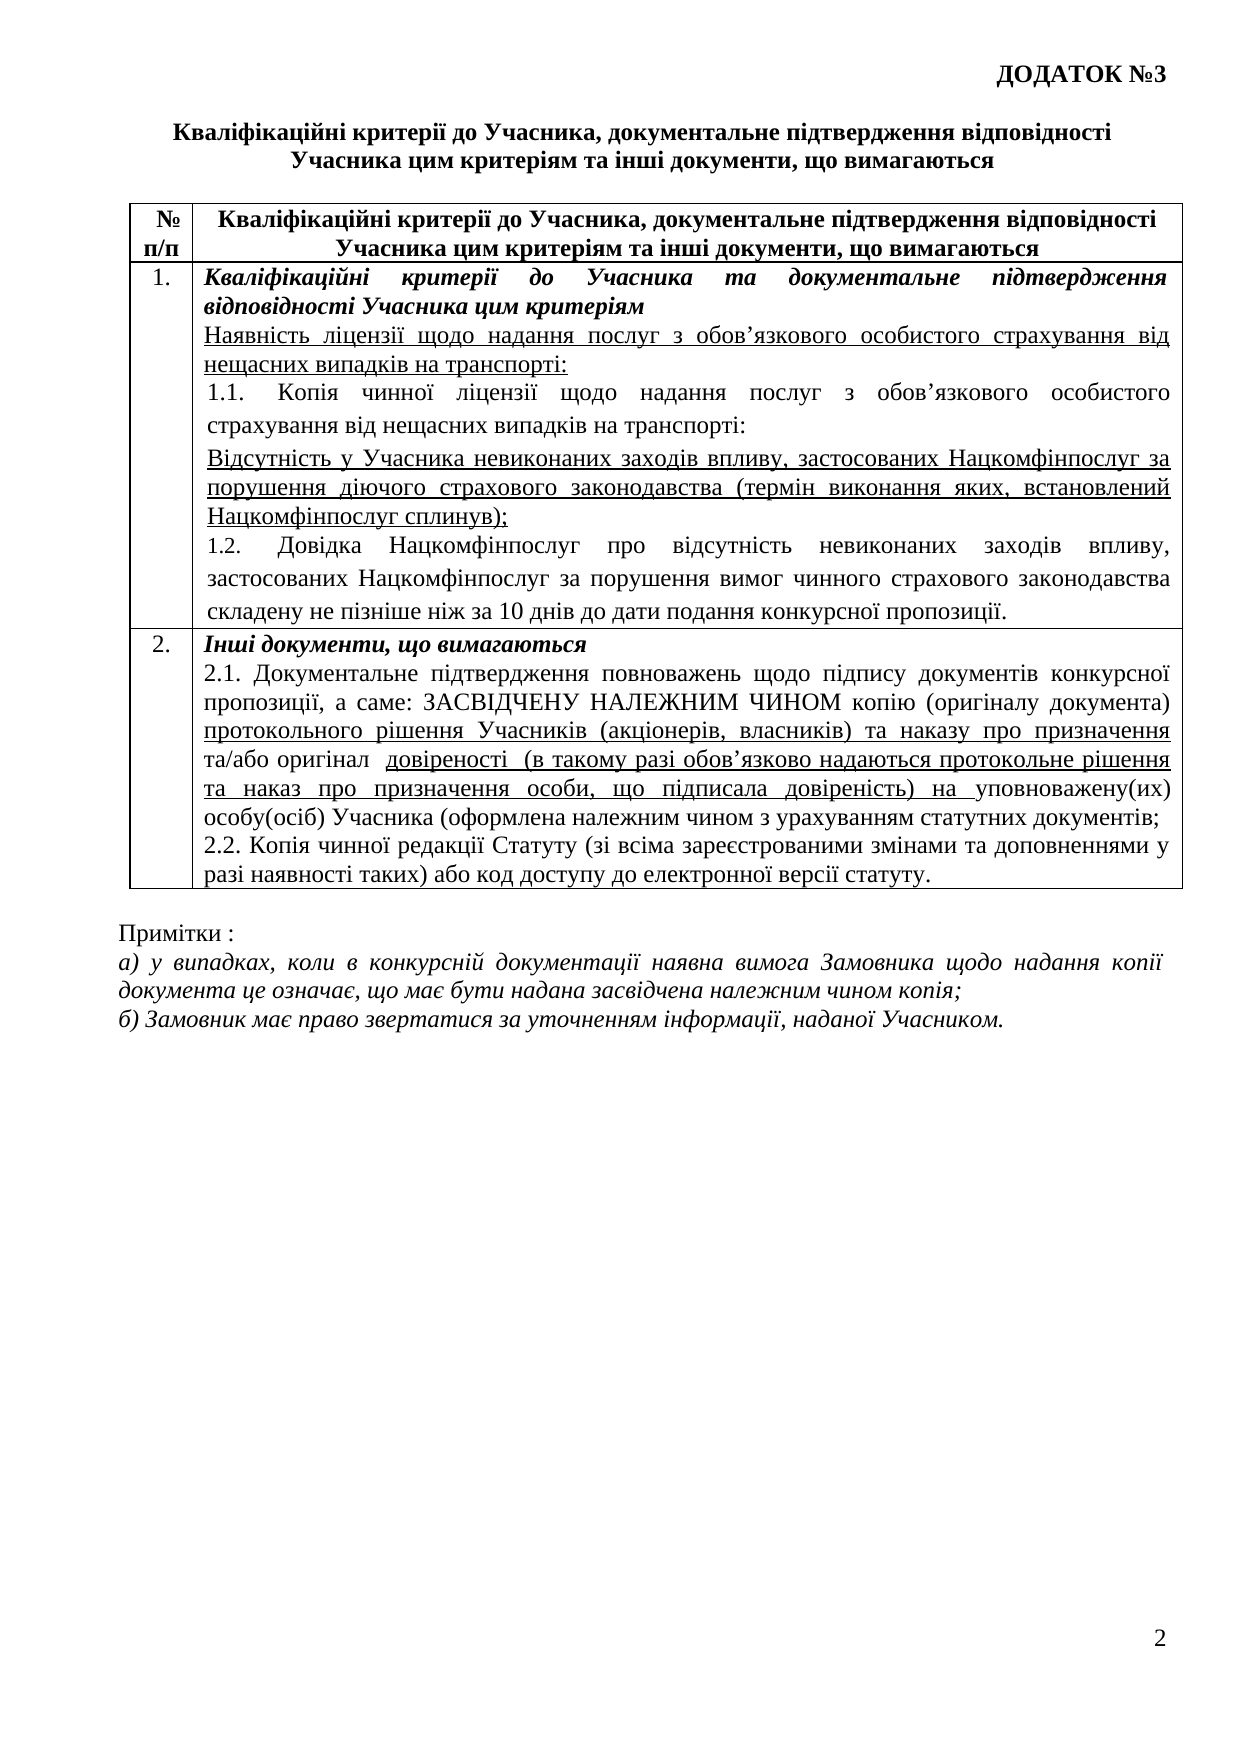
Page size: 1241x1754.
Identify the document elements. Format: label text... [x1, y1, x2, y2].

table_cell 2. [131, 629, 192, 888]
text Кваліфікаційні критерії до Учасника, документальне підтвердження відповідності Учасника цим критеріям та інші документи, що вимагаються [118, 117, 1166, 174]
text Примітки : [118, 918, 1166, 947]
text а) у випадках, коли в конкурсній документації наявна вимога Замовника щодо надання копії документа це означає, що має бути надана засвідчена належним чином копія; [118, 947, 1166, 1004]
table_cell Кваліфікаційні критерії до Учасника та документальне підтвердження відповідності Учасника цим критеріям Наявність ліцензії щодо надання послуг з обов’язкового особистого страхування від нещасних випадків на транспорті: Копія чинної ліцензії щодо надання послуг з обов’язкового особистого страхування від нещасних випадків на транспорті: Відсутність у Учасника невиконаних заходів впливу, застосованих Нацкомфінпослуг за порушення діючого страхового законодавства (термін виконання яких, встановлений Нацкомфінпослуг сплинув); Довідка Нацкомфінпослуг про відсутність невиконаних заходів впливу, застосованих Нацкомфінпослуг за порушення вимог чинного страхового законодавства складену не пізніше ніж за 10 днів до дати подання конкурсної пропозиції. [193, 263, 1182, 628]
text б) Замовник має право звертатися за уточненням інформації, наданої Учасником. [118, 1004, 1166, 1033]
table_cell Інші документи, що вимагаються 2.1. Документальне підтвердження повноважень щодо підпису документів конкурсної пропозиції, а саме: ЗАСВІДЧЕНУ НАЛЕЖНИМ ЧИНОМ копію (оригіналу документа) протокольного рішення Учасників (акціонерів, власників) та наказу про призначення та/або оригінал довіреності (в такому разі обов’язково надаються протокольне рішення та наказ про призначення особи, що підписала довіреність) на уповноважену(их) особу(осіб) Учасника (оформлена належним чином з урахуванням статутних документів; 2.2. Копія чинної редакції Статуту (зі всіма зареєстрованими змінами та доповненнями у разі наявності таких) або код доступу до електронної версії статуту. [193, 629, 1182, 888]
text ДОДАТОК №3 [118, 59, 1166, 88]
table_cell 1. [131, 263, 192, 628]
table_header № п/п [131, 204, 192, 261]
table_header Кваліфікаційні критерії до Учасника, документальне підтвердження відповідності Учасника цим критеріям та інші документи, що вимагаються [193, 204, 1182, 261]
